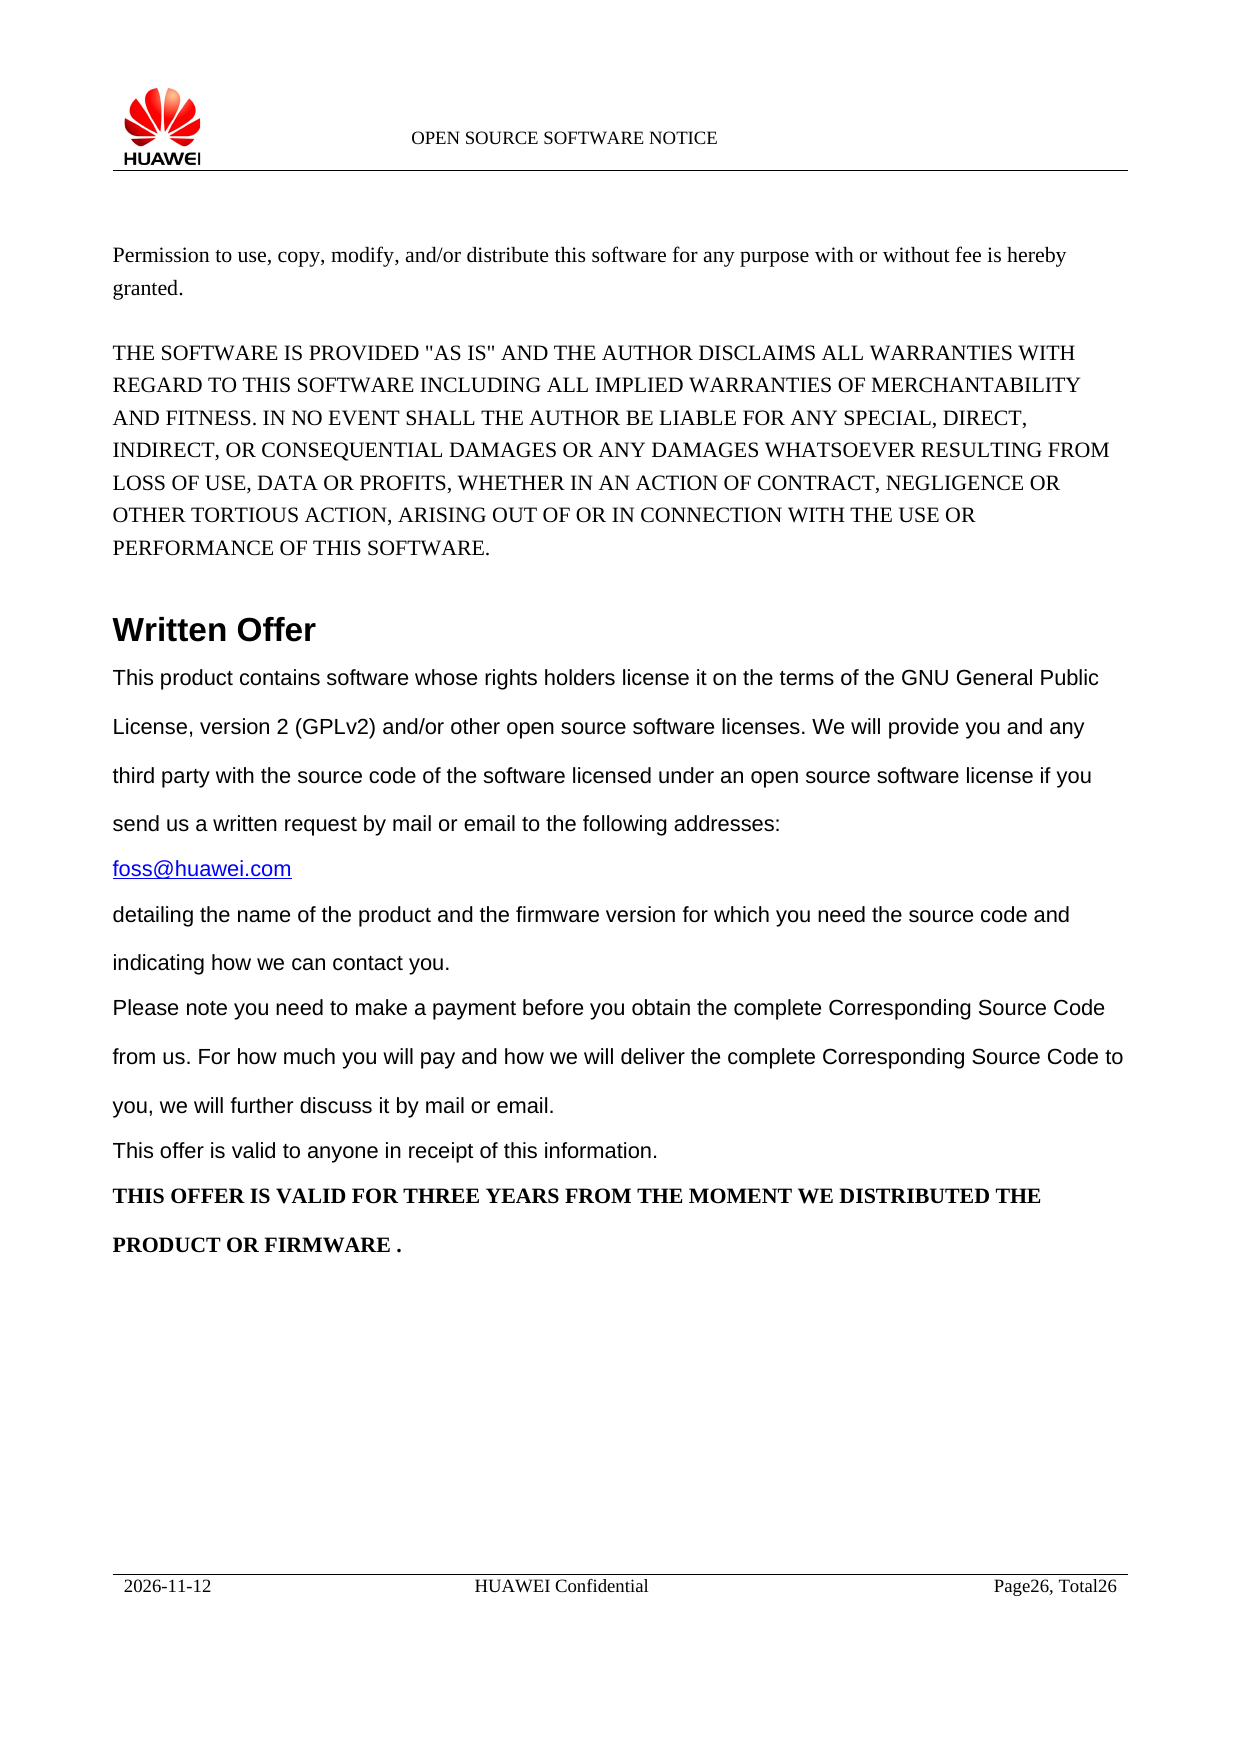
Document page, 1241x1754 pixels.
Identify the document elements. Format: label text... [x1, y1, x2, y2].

text foss@huawei.com [112, 853, 1128, 885]
text This product contains software whose rights holders license it on the terms of the GNU General Public License, version 2 (GPLv2) and/or other open source software licenses. We will provide you and any third party with the source code of the software licensed under an open source software license if you send us a written request by mail or email to the following addresses: [112, 661, 1128, 840]
text Please note you need to make a payment before you obtain the complete Corresponding Source Code from us. For how much you will pay and how we will deliver the complete Corresponding Source Code to you, we will further discuss it by mail or email. [112, 992, 1128, 1122]
text detailing the name of the product and the firmware version for which you need the source code and indicating how we can contact you. [112, 898, 1128, 979]
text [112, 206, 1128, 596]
picture [124, 88, 201, 165]
text This offer is valid for three years from the moment we distributed the product or firmware . [112, 1179, 1128, 1261]
text This offer is valid to anyone in receipt of this information. [112, 1134, 1128, 1167]
text Written Offer [112, 596, 1128, 661]
